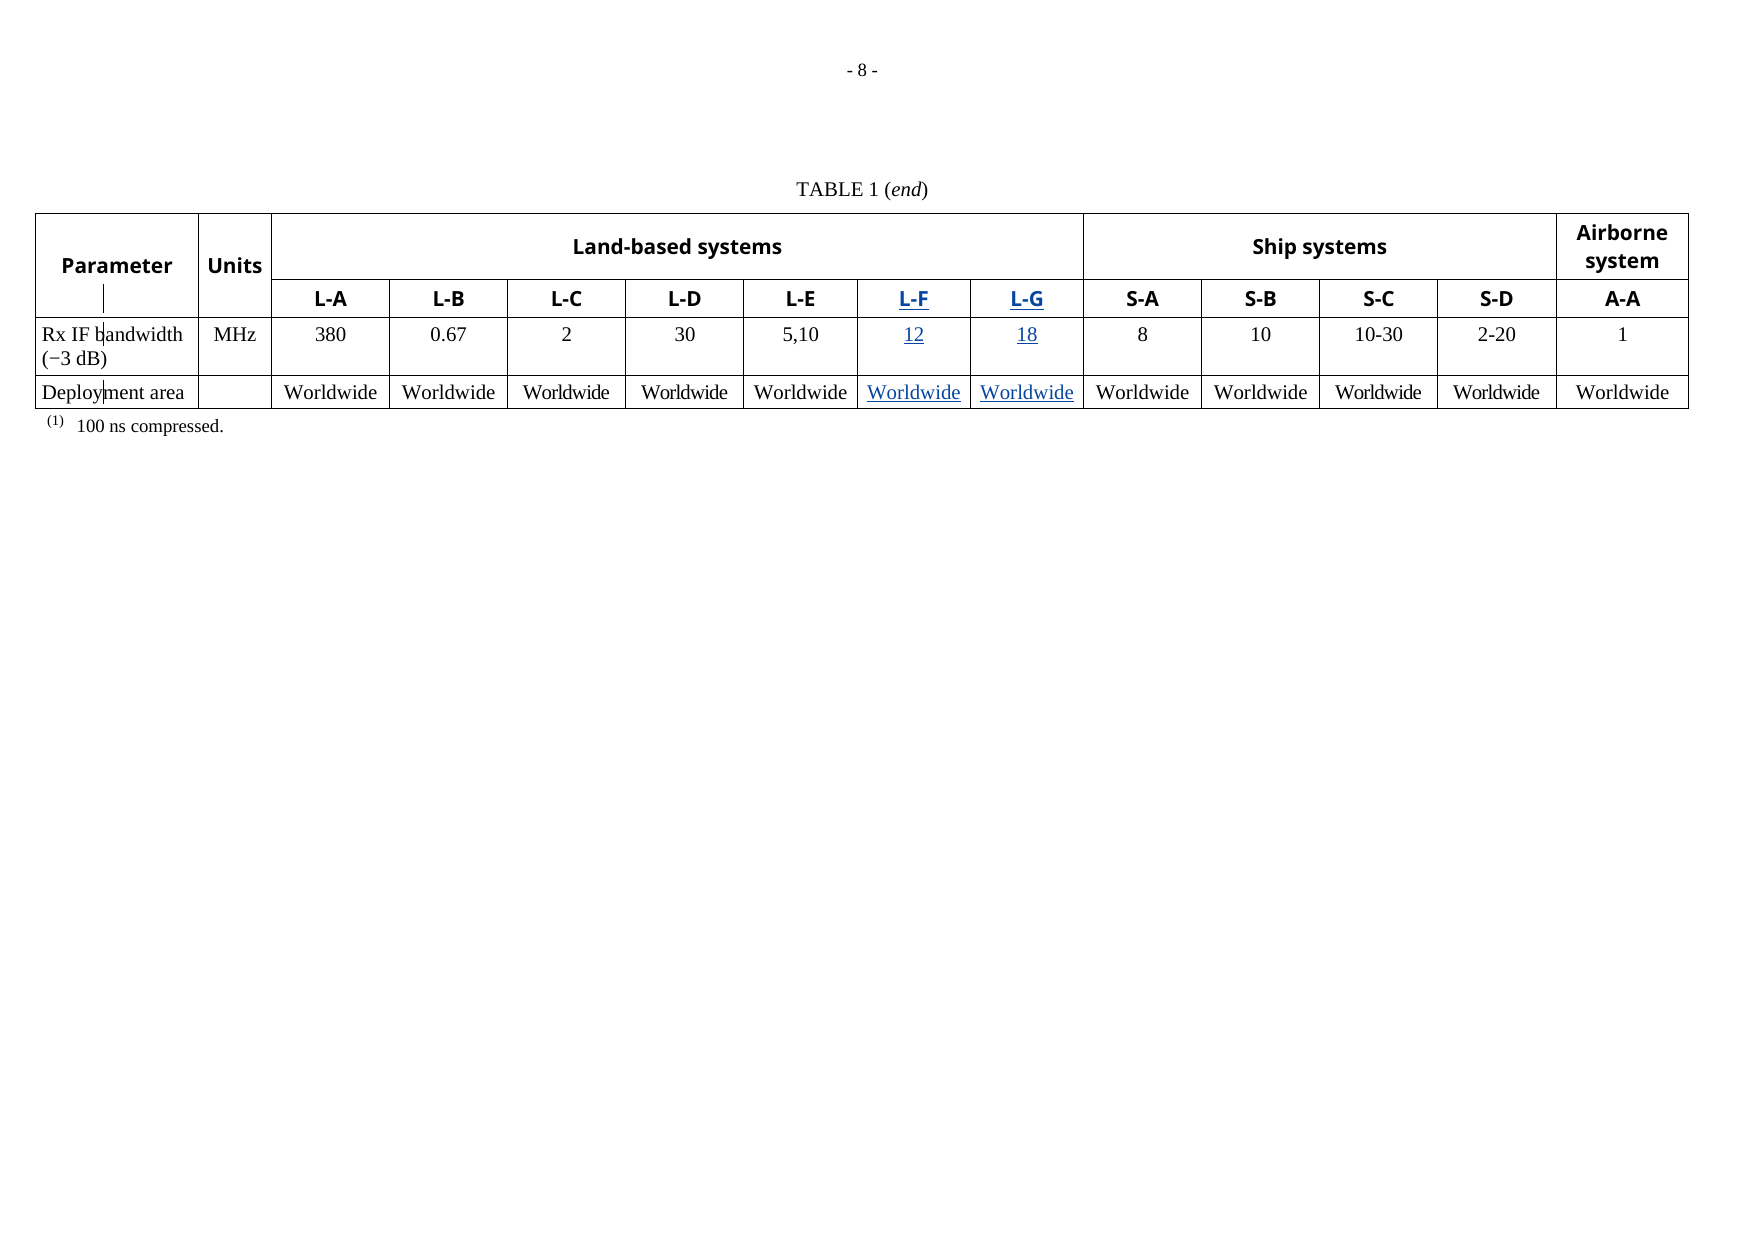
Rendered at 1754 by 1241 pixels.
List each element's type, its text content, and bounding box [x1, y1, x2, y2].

table_cell [971, 376, 1083, 408]
table_cell Worldwide [1557, 376, 1688, 408]
table_cell 10 [1202, 318, 1319, 374]
table_cell L-D [626, 280, 743, 317]
table_cell S-C [1320, 280, 1437, 317]
table_cell [199, 376, 271, 408]
table_cell 8 [1084, 318, 1201, 374]
table_cell Worldwide [626, 376, 743, 408]
table_cell Worldwide [1202, 376, 1319, 408]
table_cell S-B [1202, 280, 1319, 317]
table_cell S-D [1438, 280, 1556, 317]
table_cell L-A [272, 280, 389, 317]
table_cell 0.67 [390, 318, 507, 374]
table_cell 5,10 [744, 318, 857, 374]
table_cell Worldwide [272, 376, 389, 408]
table_cell 1 [1557, 318, 1688, 374]
table_cell L-C [508, 280, 625, 317]
table_header Airborne system [1557, 214, 1688, 279]
table_cell A-A [1557, 280, 1688, 317]
table_cell [858, 318, 970, 374]
table_cell Worldwide [508, 376, 625, 408]
table_cell Rx IF bandwidth (−3 dB) [36, 318, 198, 374]
table_cell Worldwide [1438, 376, 1556, 408]
table_cell Worldwide [744, 376, 857, 408]
table_cell 2-20 [1438, 318, 1556, 374]
table_cell 30 [626, 318, 743, 374]
table_cell S-A [1084, 280, 1201, 317]
table_cell (1) 100 ns compressed. [36, 409, 1689, 441]
table_header Land-based systems [272, 214, 1083, 279]
table_cell Deployment area [36, 376, 198, 408]
table_cell L-B [390, 280, 507, 317]
table_cell MHz [199, 318, 271, 374]
table_cell L-E [744, 280, 857, 317]
table_header Units [199, 214, 271, 317]
table_cell Worldwide [1084, 376, 1201, 408]
table_cell 380 [272, 318, 389, 374]
table_cell [971, 280, 1083, 317]
text TABLE 1 (end) [118, 176, 1606, 201]
table_header Parameter [36, 214, 198, 317]
table_cell Worldwide [1320, 376, 1437, 408]
table_cell 2 [508, 318, 625, 374]
table_header Ship systems [1084, 214, 1556, 279]
table_cell [858, 376, 970, 408]
table_cell [971, 318, 1083, 374]
table_cell 10-30 [1320, 318, 1437, 374]
table_cell [858, 280, 970, 317]
table_cell Worldwide [390, 376, 507, 408]
